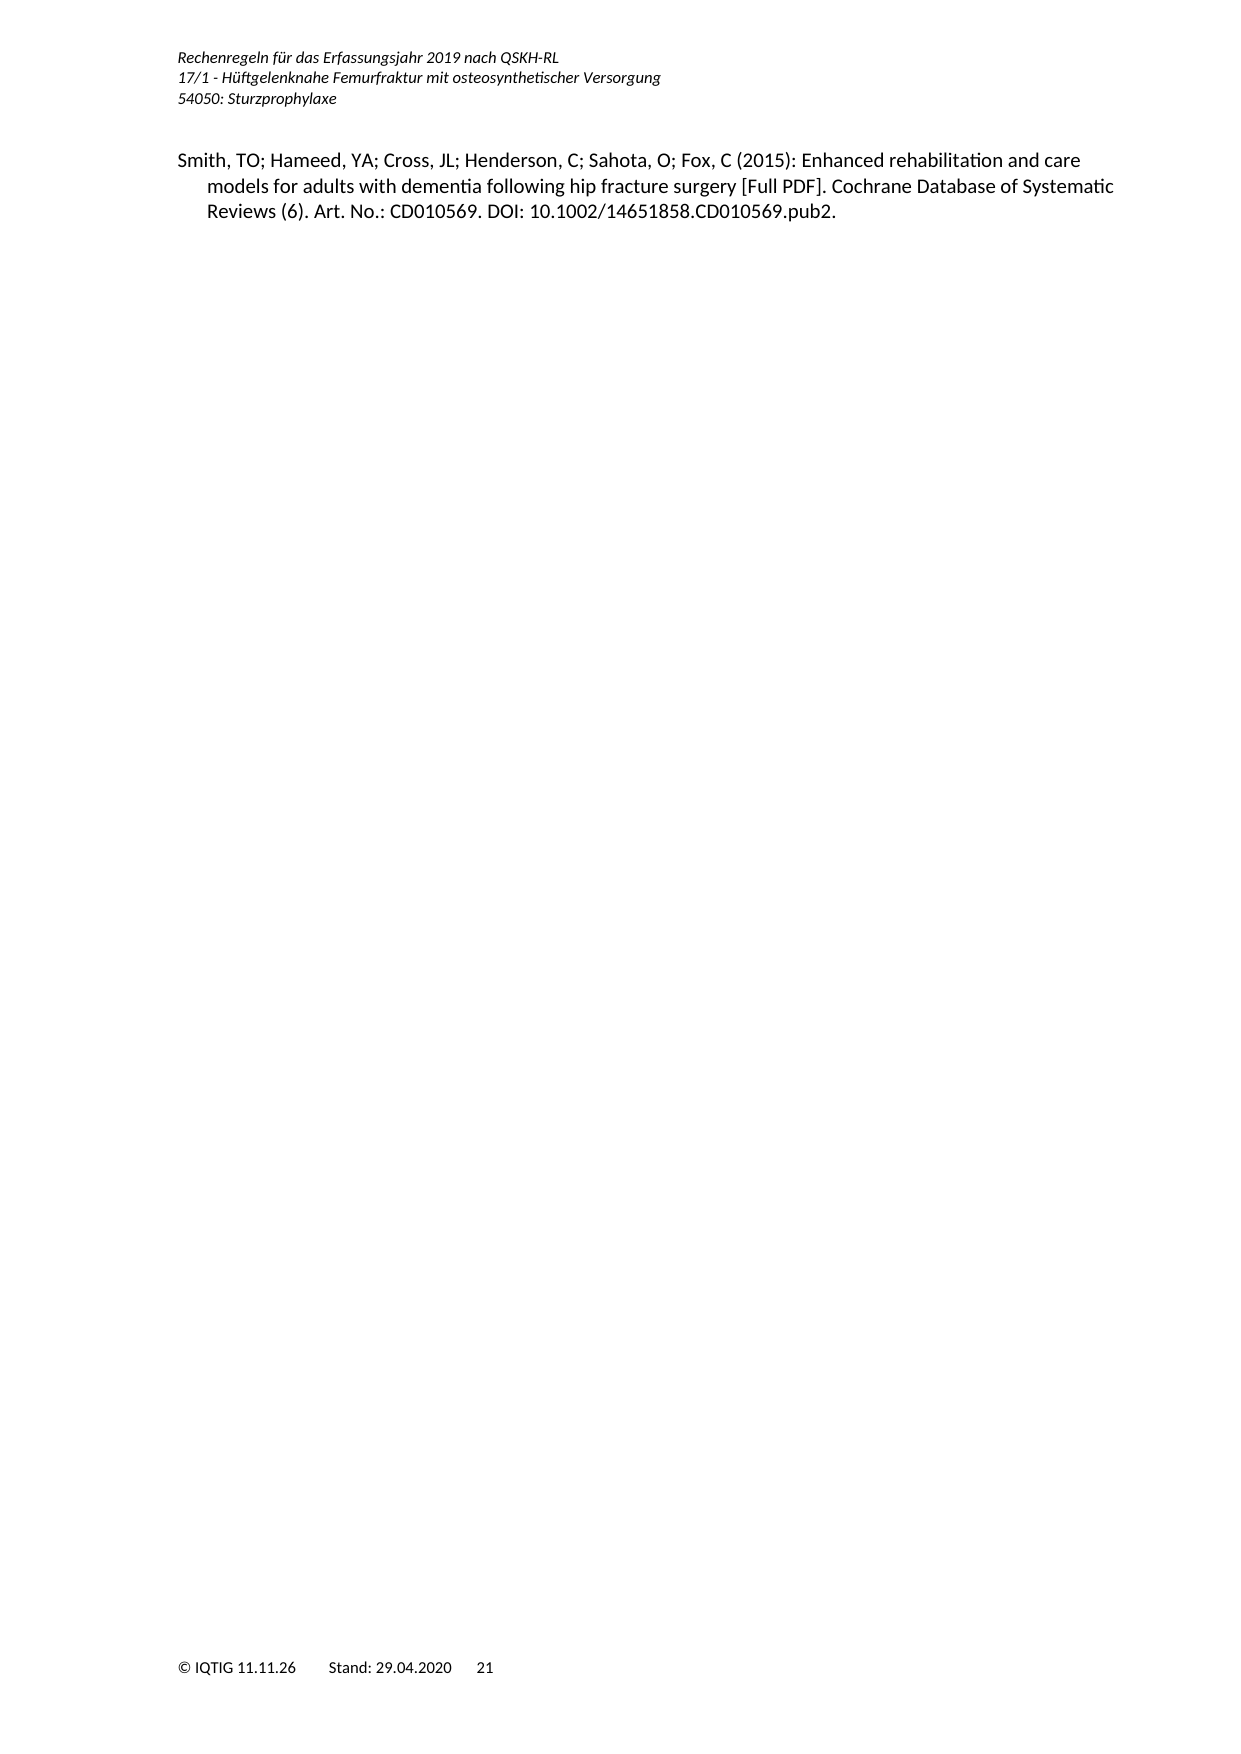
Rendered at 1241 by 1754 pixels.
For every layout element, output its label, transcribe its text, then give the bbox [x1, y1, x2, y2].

text Smith, TO; Hameed, YA; Cross, JL; Henderson, C; Sahota, O; Fox, C (2015): Enhanced rehabilitation and care models for adults with dementia following hip fracture surgery [Full PDF]. Cochrane Database of Systematic Reviews (6). Art. No.: CD010569. DOI: 10.1002/14651858.CD010569.pub2. [177, 148, 1122, 224]
